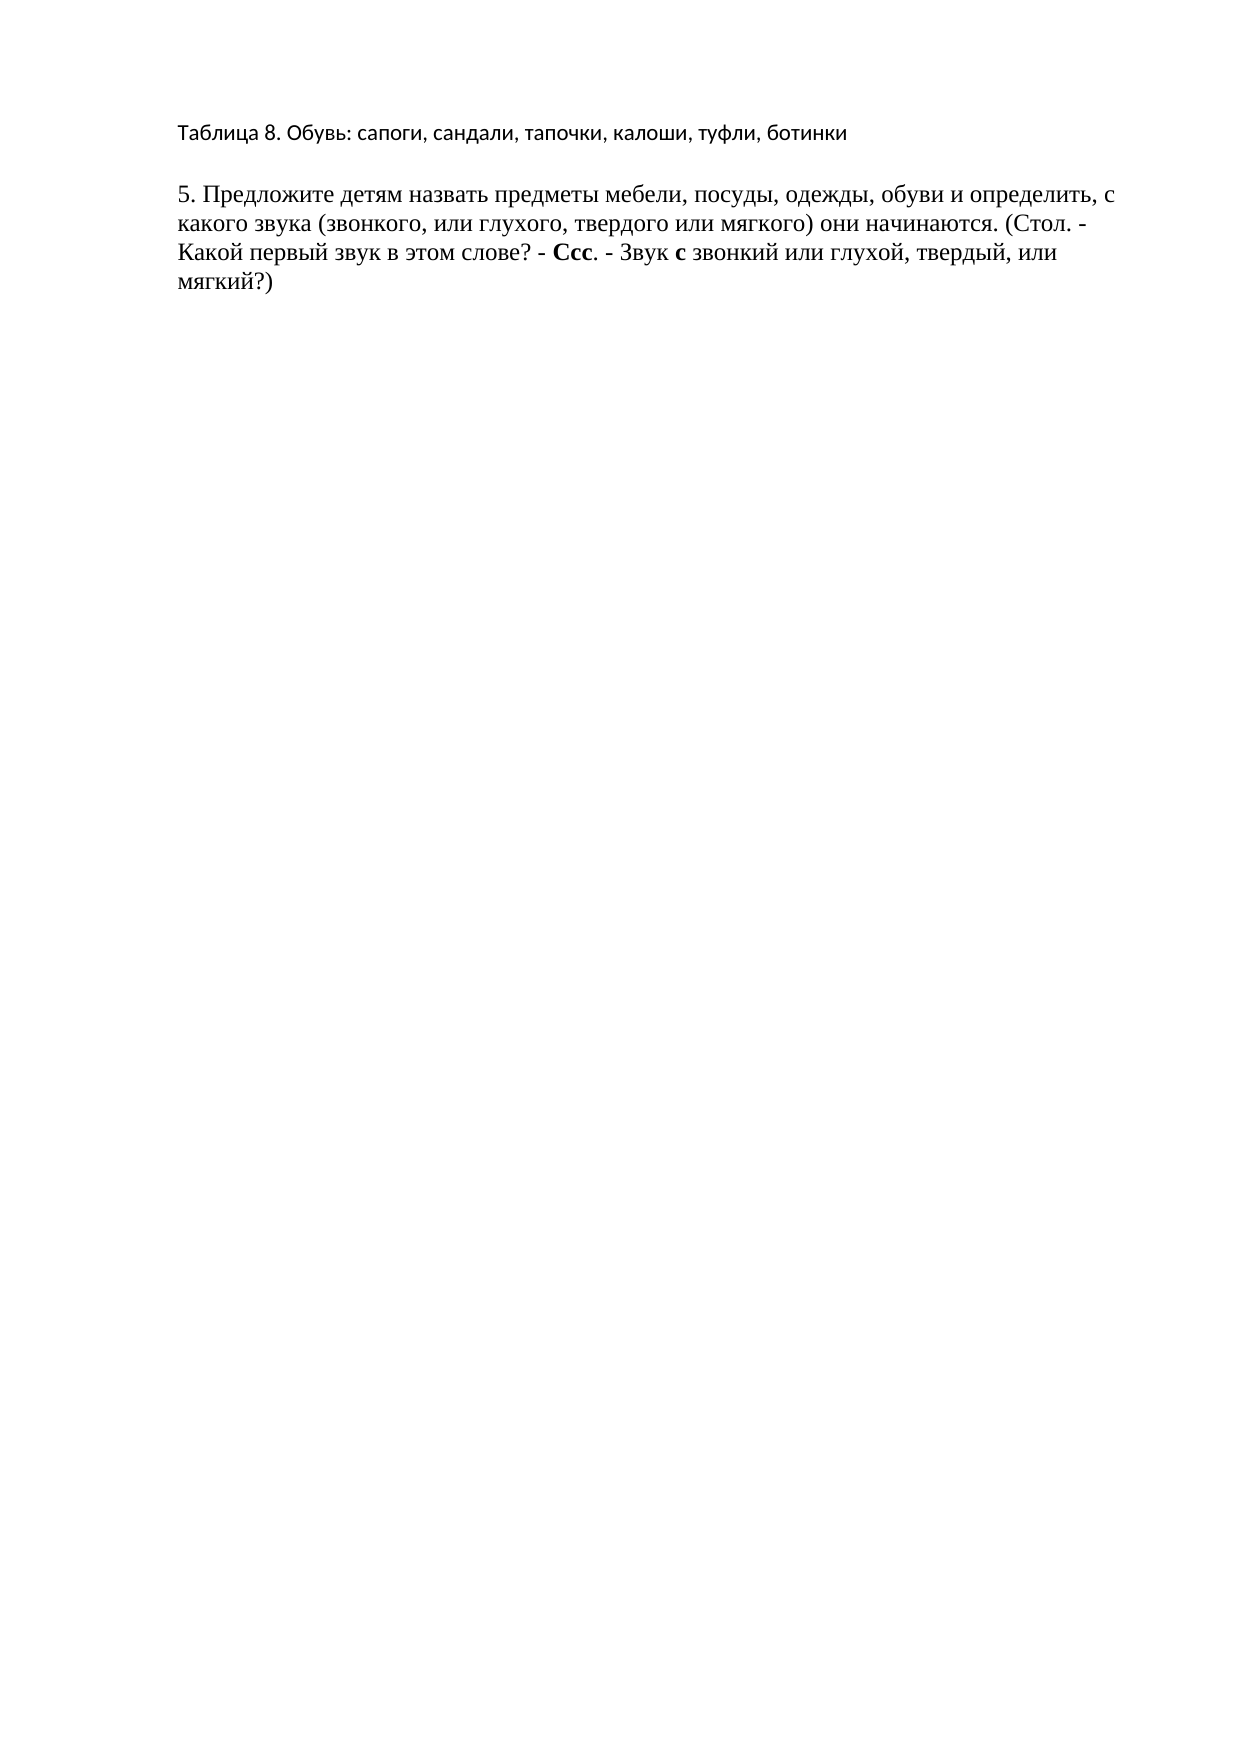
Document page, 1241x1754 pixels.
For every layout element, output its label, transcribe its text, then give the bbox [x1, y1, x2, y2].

text Таблица 8. Обувь: сапоги, сандали, тапочки, калоши, туфли, ботинки [177, 118, 1152, 146]
text 5. Предложите детям назвать предметы мебели, посуды, одежды, обуви и определить, с какого звука (звонкого, или глухого, твердого или мягкого) они начинаются. (Стол. - Какой первый звук в этом слове? - Ссс. - Звук с звонкий или глухой, твердый, или мягкий?) [177, 179, 1152, 294]
